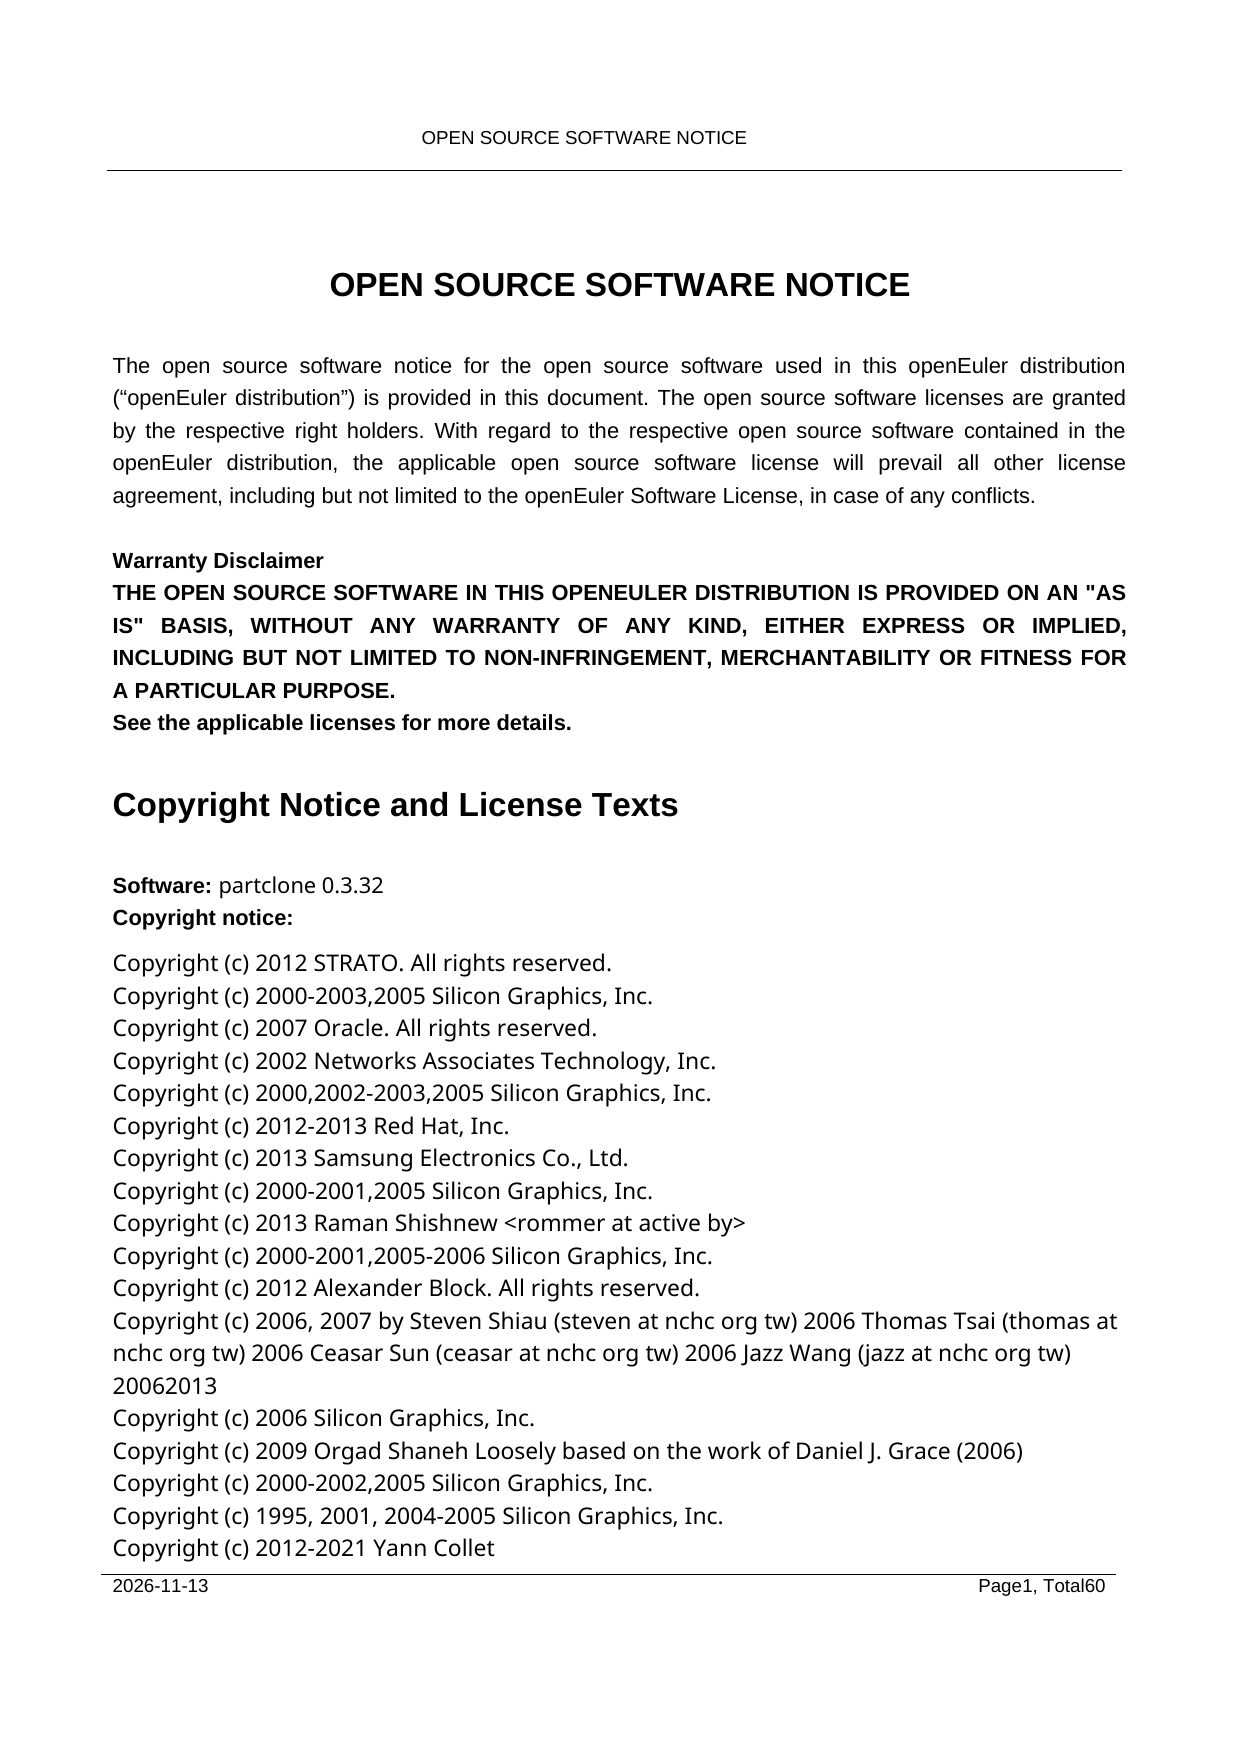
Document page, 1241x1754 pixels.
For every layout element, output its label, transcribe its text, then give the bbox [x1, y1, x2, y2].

text THE OPEN SOURCE SOFTWARE IN THIS OPENEULER DISTRIBUTION IS PROVIDED ON AN "AS IS" BASIS, WITHOUT ANY WARRANTY OF ANY KIND, EITHER EXPRESS OR IMPLIED, INCLUDING BUT NOT LIMITED TO NON-INFRINGEMENT, MERCHANTABILITY OR FITNESS FOR A PARTICULAR PURPOSE. See the applicable licenses for more details. [112, 576, 1128, 739]
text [112, 947, 1128, 1564]
text Copyright notice: [112, 901, 1128, 934]
text Copyright Notice and License Texts [112, 771, 1128, 836]
title Software: partclone 0.3.32 [112, 869, 1128, 901]
text The open source software notice for the open source software used in this openEuler distribution (“openEuler distribution”) is provided in this document. The open source software licenses are granted by the respective right holders. With regard to the respective open source software contained in the openEuler distribution, the applicable open source software license will prevail all other license agreement, including but not limited to the openEuler Software License, in case of any conflicts. [112, 349, 1128, 511]
text Warranty Disclaimer [112, 544, 1128, 576]
text OPEN SOURCE SOFTWARE NOTICE [112, 251, 1128, 316]
